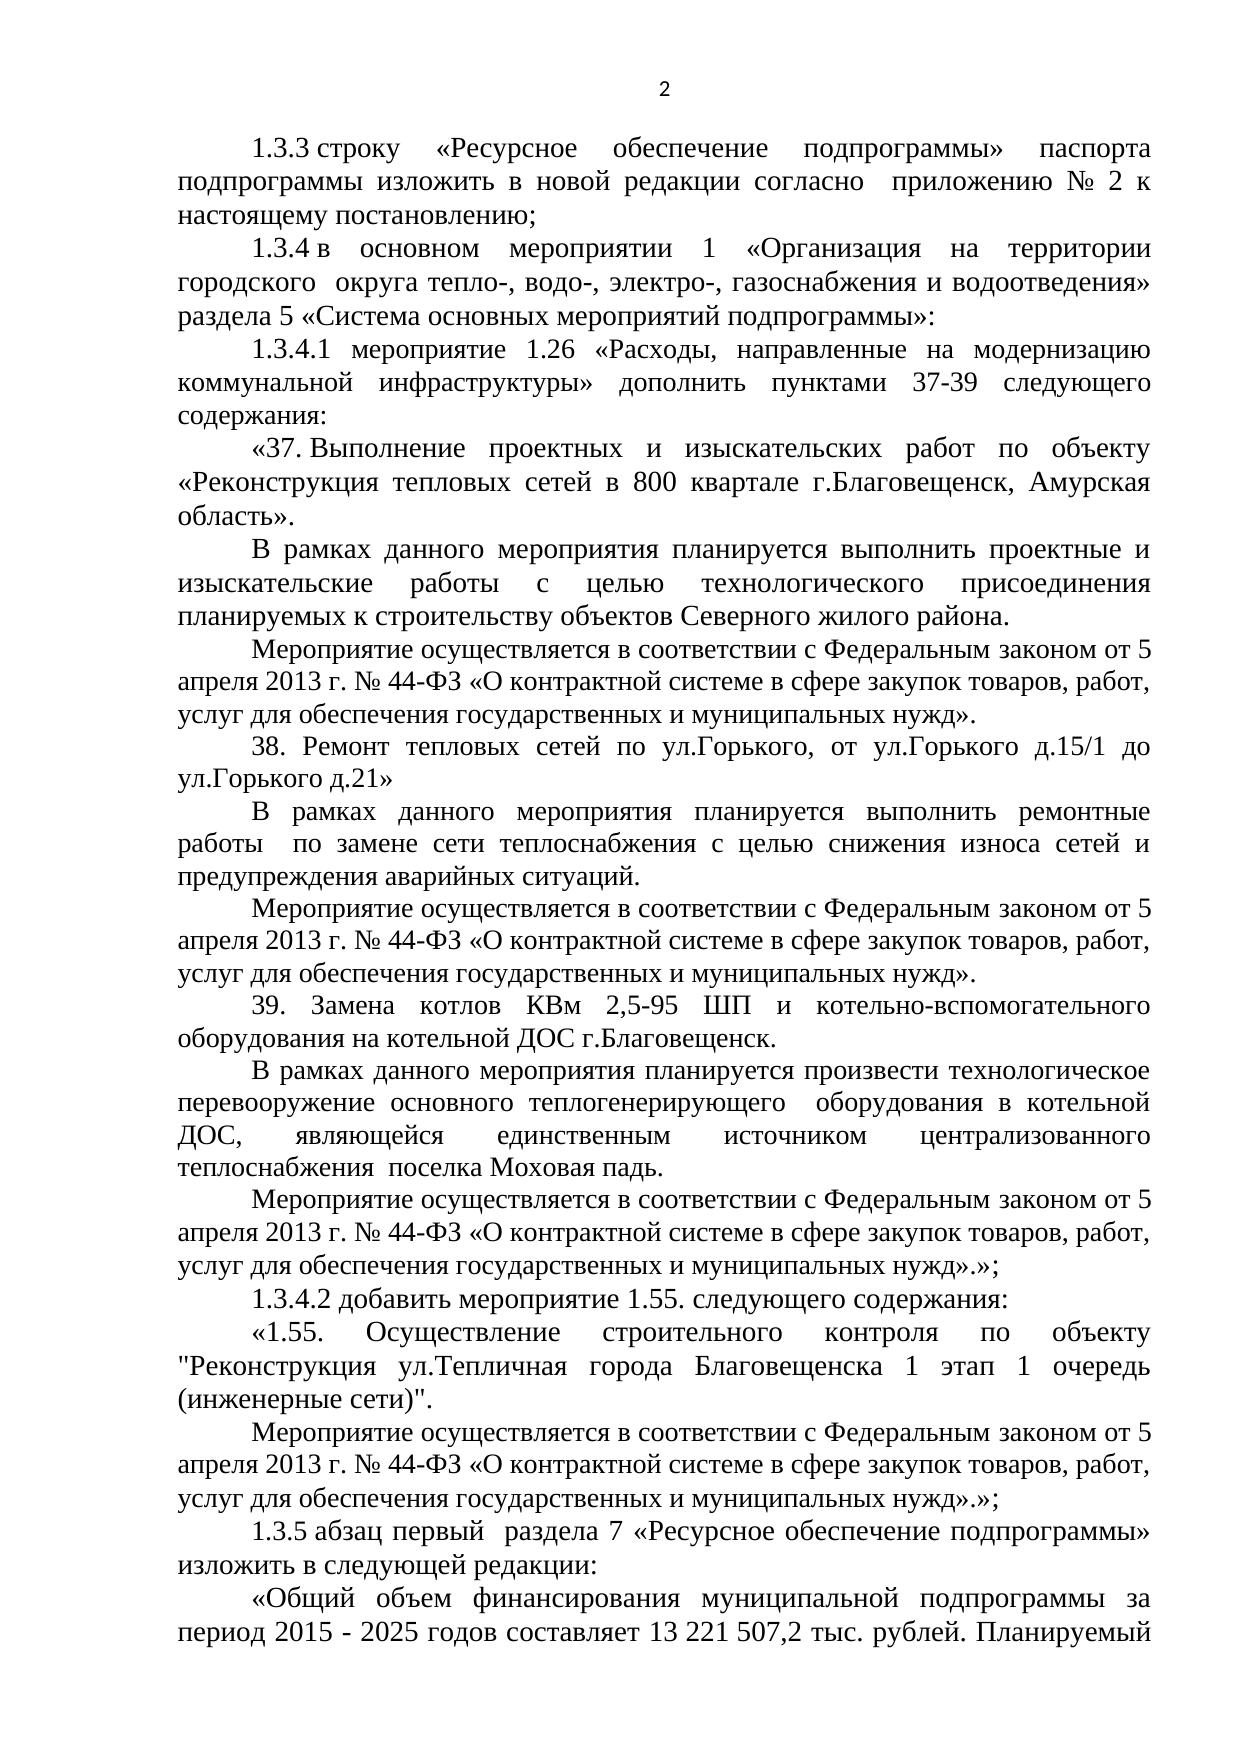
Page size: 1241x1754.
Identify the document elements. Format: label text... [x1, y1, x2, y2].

text 1.3.5 абзац первый раздела 7 «Ресурсное обеспечение подпрограммы» изложить в следующей редакции: [177, 1513, 1152, 1581]
text Мероприятие осуществляется в соответствии с Федеральным законом от 5 апреля 2013 г. № 44-ФЗ «О контрактной системе в сфере закупок товаров, работ, услуг для обеспечения государственных и муниципальных нужд». [177, 632, 1152, 729]
text «37. Выполнение проектных и изыскательских работ по объекту «Реконструкция тепловых сетей в 800 квартале г.Благовещенск, Амурская область». [177, 431, 1152, 531]
text 38. Ремонт тепловых сетей по ул.Горького, от ул.Горького д.15/1 до ул.Горького д.21» [177, 729, 1152, 794]
text 1.3.4.1 мероприятие 1.26 «Расходы, направленные на модернизацию коммунальной инфраструктуры» дополнить пунктами 37-39 следующего содержания: [177, 331, 1152, 431]
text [177, 1581, 1152, 1648]
text В рамках данного мероприятия планируется выполнить ремонтные работы по замене сети теплоснабжения с целью снижения износа сетей и предупреждения аварийных ситуаций. [177, 794, 1152, 891]
text «1.55. Осуществление строительного контроля по объекту "Реконструкция ул.Тепличная города Благовещенска 1 этап 1 очередь (инженерные сети)". [177, 1314, 1152, 1415]
text В рамках данного мероприятия планируется выполнить проектные и изыскательские работы с целью технологического присоединения планируемых к строительству объектов Северного жилого района. [177, 531, 1152, 632]
text В рамках данного мероприятия планируется произвести технологическое перевооружение основного теплогенерирующего оборудования в котельной ДОС, являющейся единственным источником централизованного теплоснабжения поселка Моховая падь. [177, 1053, 1152, 1183]
text 39. Замена котлов КВм 2,5-95 ШП и котельно-вспомогательного оборудования на котельной ДОС г.Благовещенск. [177, 988, 1152, 1053]
text Мероприятие осуществляется в соответствии с Федеральным законом от 5 апреля 2013 г. № 44-ФЗ «О контрактной системе в сфере закупок товаров, работ, услуг для обеспечения государственных и муниципальных нужд».»; [177, 1415, 1152, 1513]
text 1.3.4.2 добавить мероприятие 1.55. следующего содержания: [177, 1281, 1152, 1314]
text Мероприятие осуществляется в соответствии с Федеральным законом от 5 апреля 2013 г. № 44-ФЗ «О контрактной системе в сфере закупок товаров, работ, услуг для обеспечения государственных и муниципальных нужд». [177, 891, 1152, 988]
text 1.3.3 строку «Ресурсное обеспечение подпрограммы» паспорта подпрограммы изложить в новой редакции согласно приложению № 2 к настоящему постановлению; [177, 130, 1152, 231]
text 1.3.4 в основном мероприятии 1 «Организация на территории городского округа тепло-, водо-, электро-, газоснабжения и водоотведения» раздела 5 «Система основных мероприятий подпрограммы»: [177, 231, 1152, 331]
text Мероприятие осуществляется в соответствии с Федеральным законом от 5 апреля 2013 г. № 44-ФЗ «О контрактной системе в сфере закупок товаров, работ, услуг для обеспечения государственных и муниципальных нужд».»; [177, 1183, 1152, 1281]
